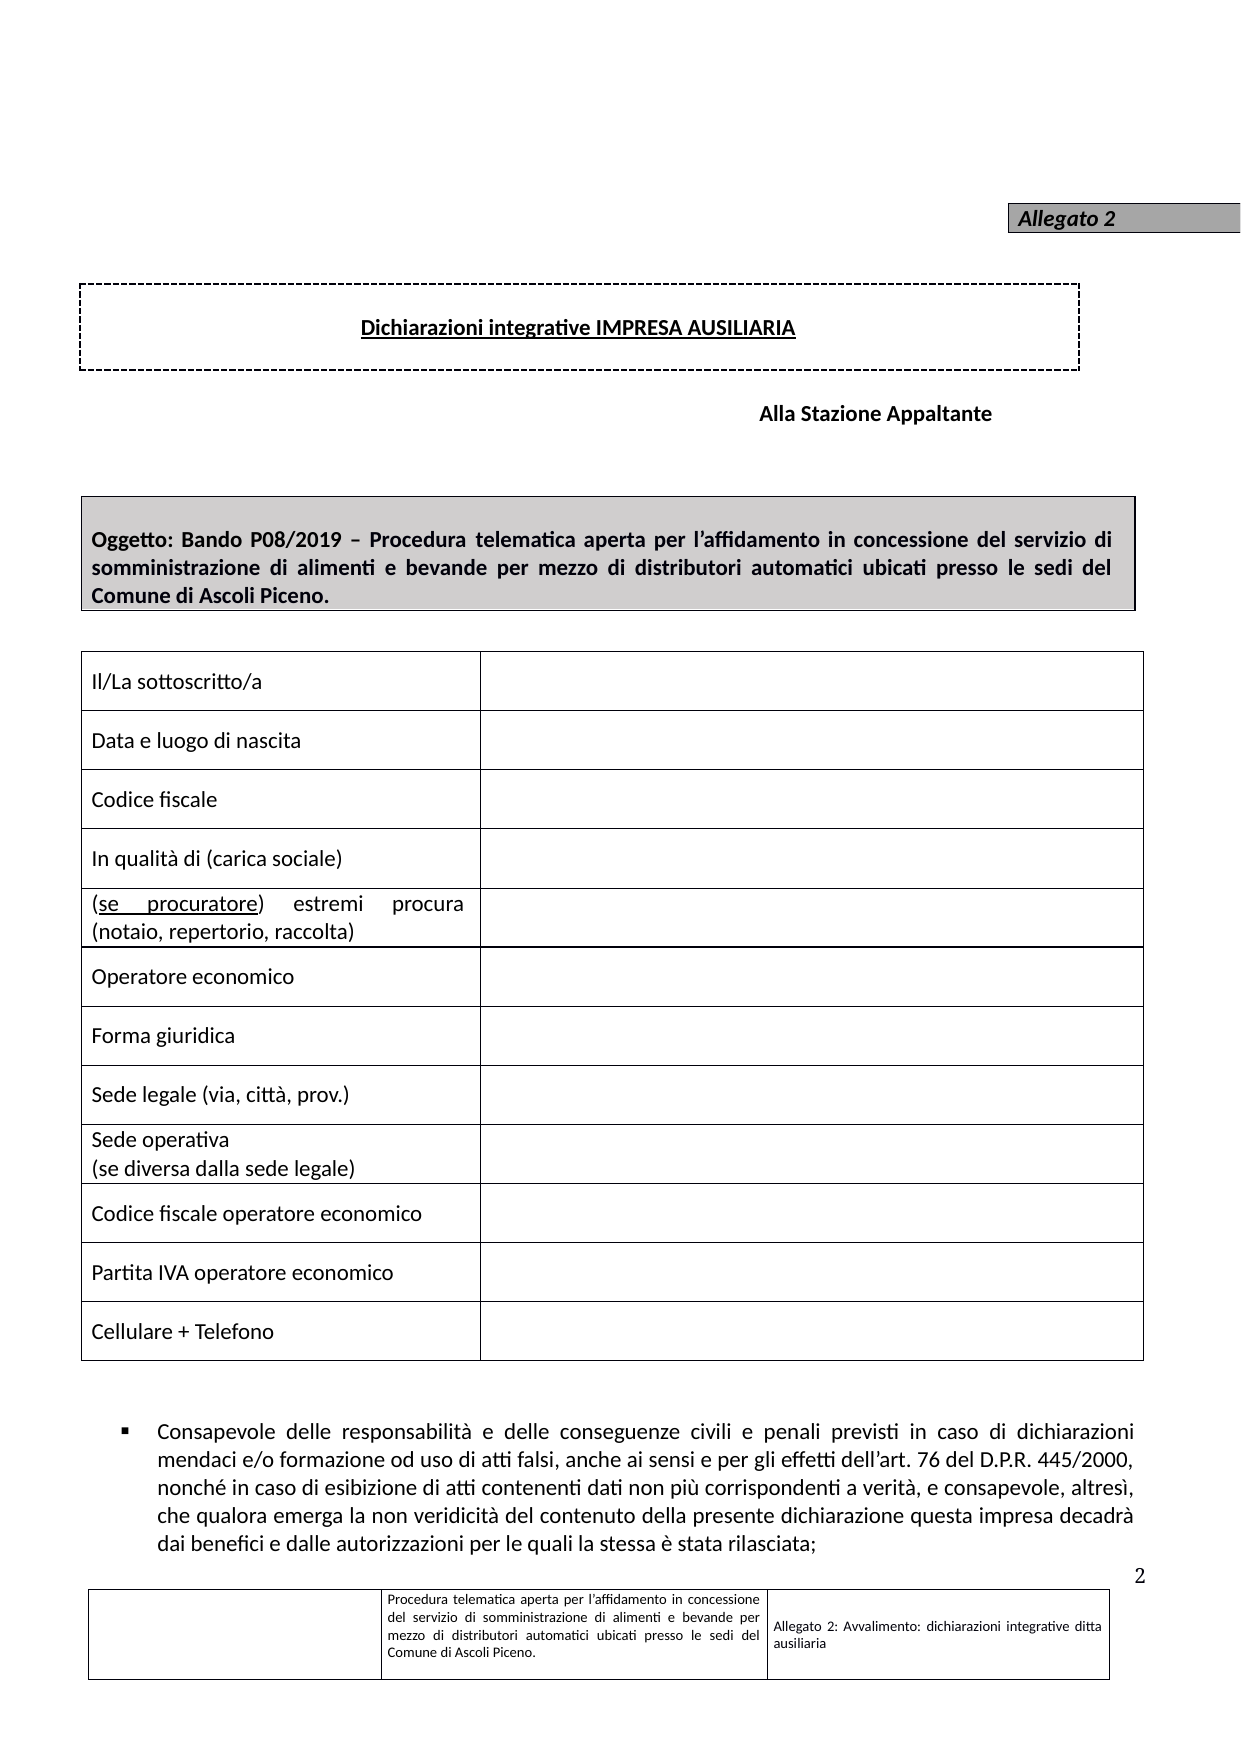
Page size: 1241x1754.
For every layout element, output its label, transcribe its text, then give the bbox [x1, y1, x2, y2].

list Consapevole delle responsabilità e delle conseguenze civili e penali previsti in caso di dichiarazioni mendaci e/o formazione od uso di atti falsi, anche ai sensi e per gli effetti dell’art. 76 del D.P.R. 445/2000, nonché in caso di esibizione di atti contenenti dati non più corrispondenti a verità, e consapevole, altresì, che qualora emerga la non veridicità del contenuto della presente dichiarazione questa impresa decadrà dai benefici e dalle autorizzazioni per le quali la stessa è stata rilasciata; [119, 1417, 1136, 1557]
table_cell [481, 1066, 1143, 1124]
table_cell [481, 711, 1143, 769]
table_cell Codice fiscale [82, 770, 480, 828]
table_header Dichiarazioni integrative IMPRESA AUSILIARIA [80, 283, 1079, 369]
table_cell Sede operativa (se diversa dalla sede legale) [82, 1125, 480, 1183]
table_cell Cellulare + Telefono [82, 1302, 480, 1360]
table_cell [481, 829, 1143, 887]
table_cell Partita IVA operatore economico [82, 1243, 480, 1301]
table_cell [481, 1125, 1143, 1183]
table_cell [481, 889, 1143, 946]
table_cell [481, 948, 1143, 1006]
table_header [481, 652, 1143, 710]
table_cell [481, 1007, 1143, 1064]
table_header Oggetto: Bando P08/2019 – Procedura telematica aperta per l’affidamento in concessione del servizio di somministrazione di alimenti e bevande per mezzo di distributori automatici ubicati presso le sedi del Comune di Ascoli Piceno. [82, 497, 1134, 609]
table_cell [481, 1184, 1143, 1242]
table_cell Codice fiscale operatore economico [82, 1184, 480, 1242]
table_cell Forma giuridica [82, 1007, 480, 1064]
table_cell [481, 1302, 1143, 1360]
table_cell Data e luogo di nascita [82, 711, 480, 769]
table_header Il/La sottoscritto/a [82, 652, 480, 710]
table_header Allegato 2 [1009, 204, 1240, 232]
table_cell (se procuratore) estremi procura (notaio, repertorio, raccolta) [82, 889, 480, 946]
text Alla Stazione Appaltante [759, 399, 1146, 427]
table_cell In qualità di (carica sociale) [82, 829, 480, 887]
table_cell [481, 770, 1143, 828]
table_cell [481, 1243, 1143, 1301]
table_cell Sede legale (via, città, prov.) [82, 1066, 480, 1124]
table_cell Operatore economico [82, 948, 480, 1006]
